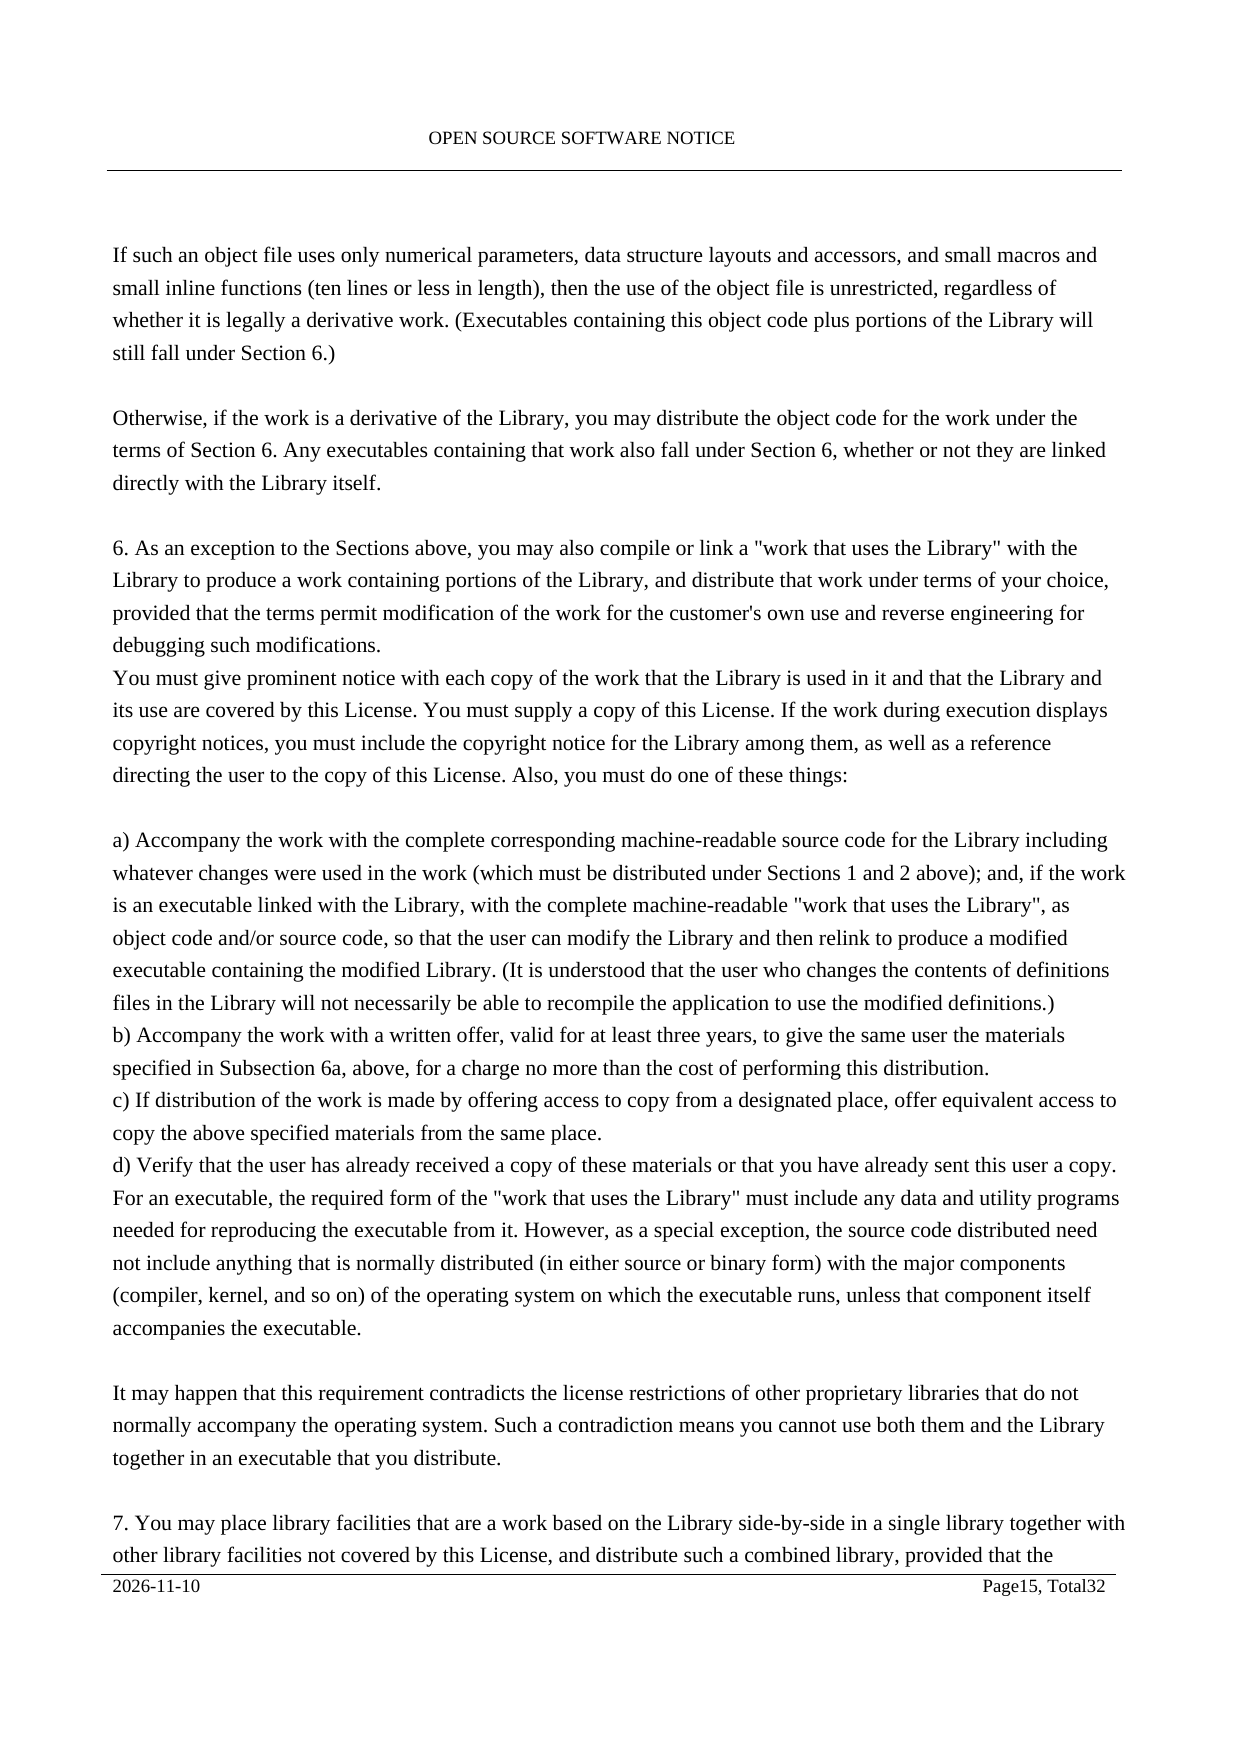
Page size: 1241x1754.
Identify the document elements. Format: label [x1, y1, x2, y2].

text [112, 206, 1128, 1571]
